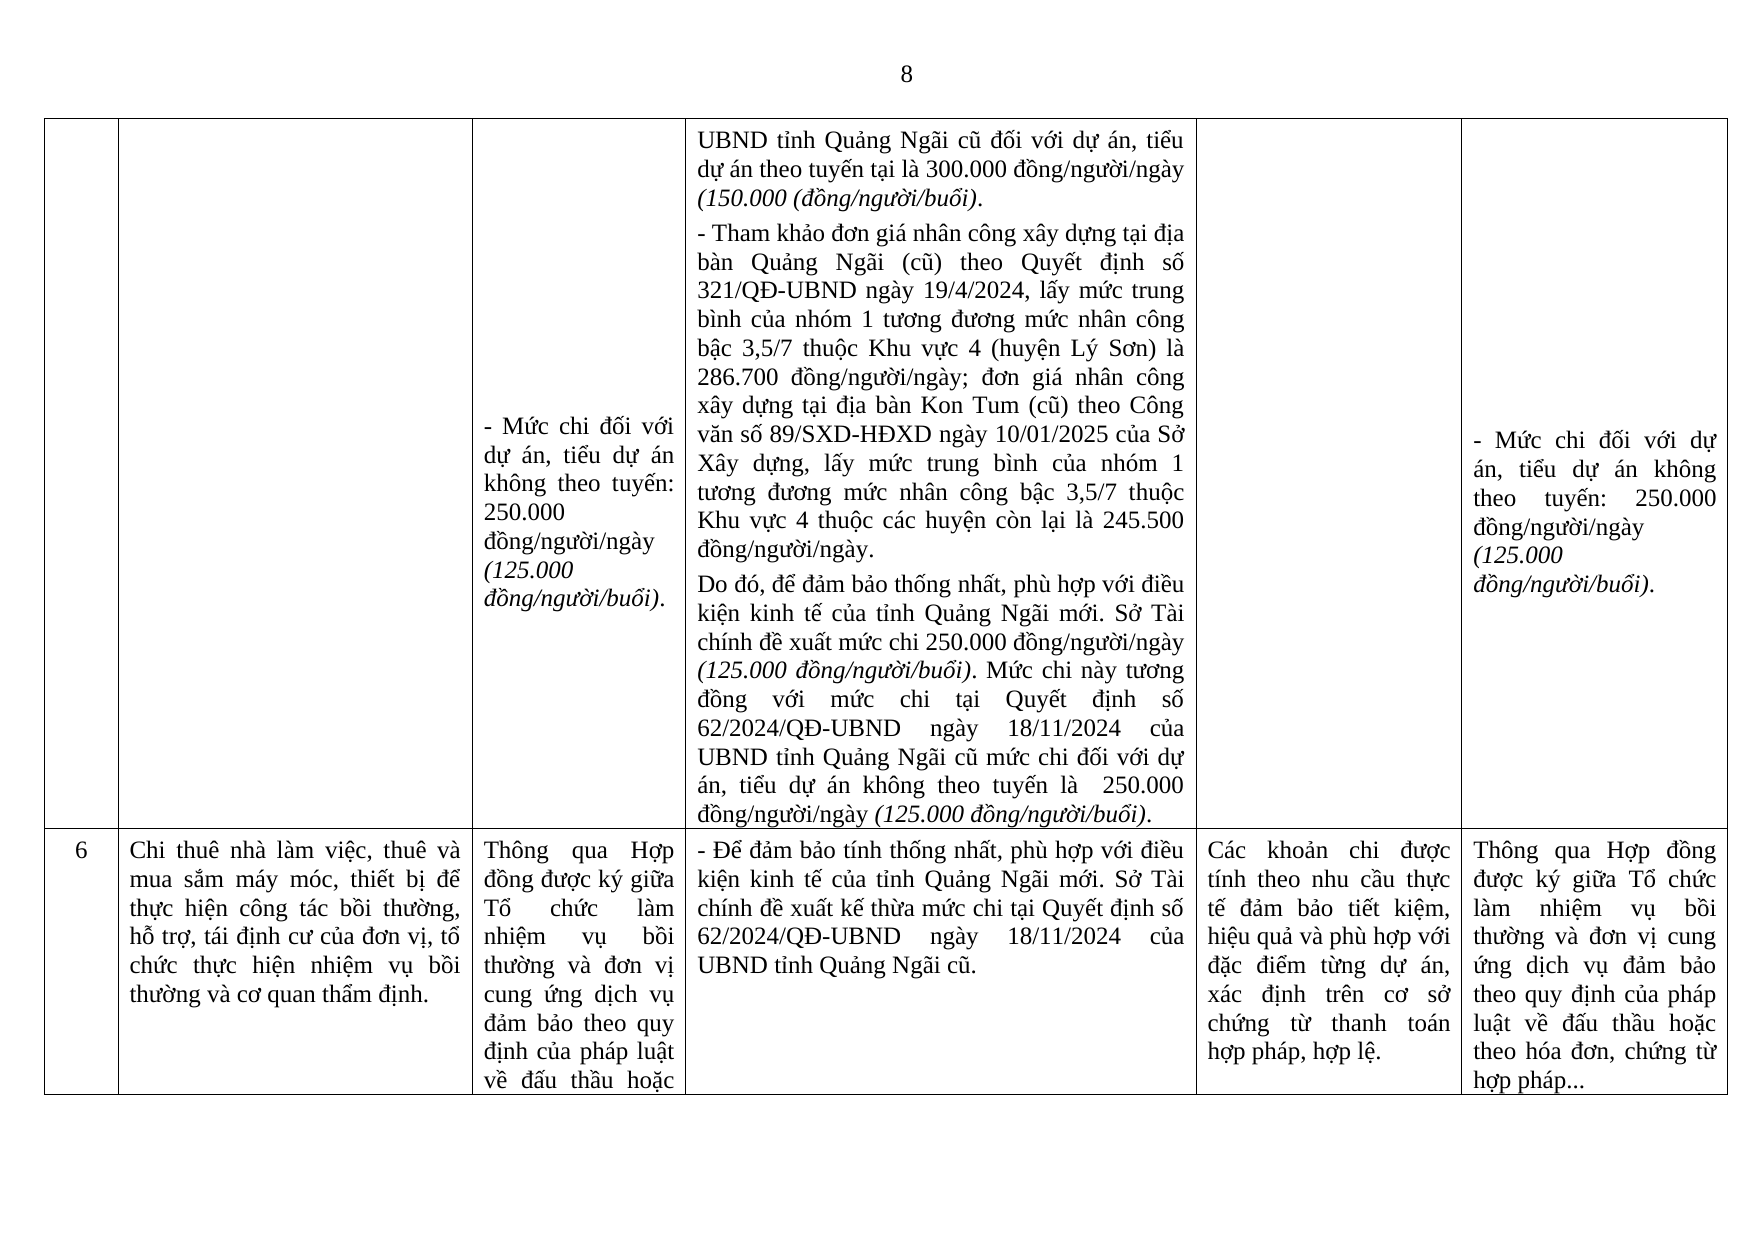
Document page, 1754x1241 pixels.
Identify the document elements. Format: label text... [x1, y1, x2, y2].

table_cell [1197, 119, 1461, 828]
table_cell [119, 119, 472, 828]
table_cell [1462, 119, 1727, 828]
table_cell 5 [45, 119, 118, 828]
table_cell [1197, 829, 1461, 1094]
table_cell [1462, 829, 1727, 1094]
table_cell 6 [45, 829, 118, 1094]
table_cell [686, 119, 1196, 828]
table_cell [473, 829, 685, 1094]
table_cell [473, 119, 685, 828]
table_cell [119, 829, 472, 1094]
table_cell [686, 829, 1196, 1094]
